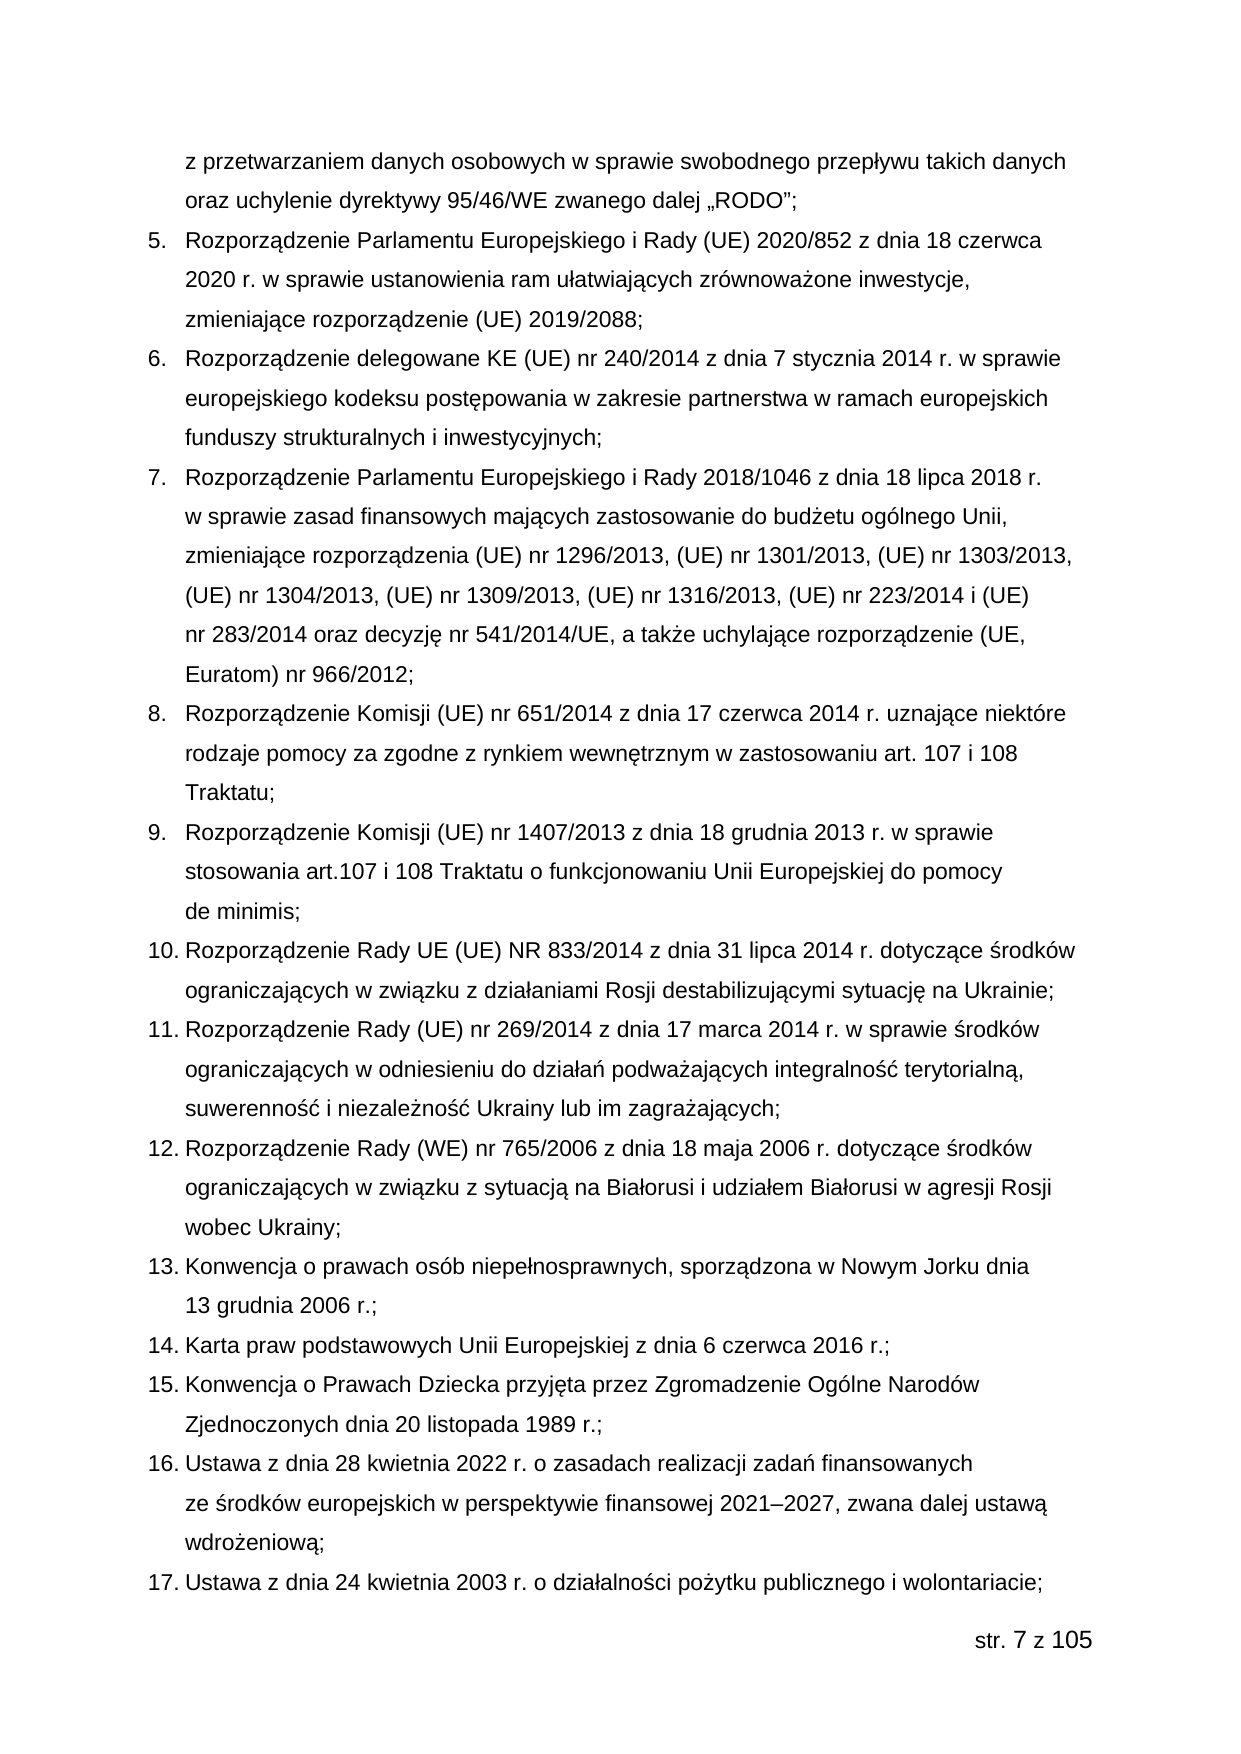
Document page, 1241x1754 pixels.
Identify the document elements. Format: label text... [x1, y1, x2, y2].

list Konwencja o prawach osób niepełnosprawnych, sporządzona w Nowym Jorku dnia 13 grudnia 2006 r.; [148, 1253, 1093, 1319]
list Rozporządzenie Rady (UE) nr 269/2014 z dnia 17 marca 2014 r. w sprawie środków ograniczających w odniesieniu do działań podważających integralność terytorialną, suwerenność i niezależność Ukrainy lub im zagrażających; [148, 1016, 1093, 1121]
list Rozporządzenie delegowane KE (UE) nr 240/2014 z dnia 7 stycznia 2014 r. w sprawie europejskiego kodeksu postępowania w zakresie partnerstwa w ramach europejskich funduszy strukturalnych i inwestycyjnych; [148, 345, 1093, 450]
list Rozporządzenie Rady (WE) nr 765/2006 z dnia 18 maja 2006 r. dotyczące środków ograniczających w związku z sytuacją na Białorusi i udziałem Białorusi w agresji Rosji wobec Ukrainy; [148, 1134, 1093, 1240]
list Konwencja o Prawach Dziecka przyjęta przez Zgromadzenie Ogólne Narodów Zjednoczonych dnia 20 listopada 1989 r.; [148, 1371, 1093, 1437]
list Karta praw podstawowych Unii Europejskiej z dnia 6 czerwca 2016 r.; [148, 1332, 1093, 1358]
list Rozporządzenie Komisji (UE) nr 651/2014 z dnia 17 czerwca 2014 r. uznające niektóre rodzaje pomocy za zgodne z rynkiem wewnętrznym w zastosowaniu art. 107 i 108 Traktatu; [148, 700, 1093, 806]
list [148, 148, 1093, 213]
list Ustawa z dnia 28 kwietnia 2022 r. o zasadach realizacji zadań finansowanych ze środków europejskich w perspektywie finansowej 2021–2027, zwana dalej ustawą wdrożeniową; [148, 1450, 1093, 1556]
list Rozporządzenie Rady UE (UE) NR 833/2014 z dnia 31 lipca 2014 r. dotyczące środków ograniczających w związku z działaniami Rosji destabilizującymi sytuację na Ukrainie; [148, 937, 1093, 1003]
list Rozporządzenie Parlamentu Europejskiego i Rady 2018/1046 z dnia 18 lipca 2018 r. w sprawie zasad finansowych mających zastosowanie do budżetu ogólnego Unii, zmieniające rozporządzenia (UE) nr 1296/2013, (UE) nr 1301/2013, (UE) nr 1303/2013, (UE) nr 1304/2013, (UE) nr 1309/2013, (UE) nr 1316/2013, (UE) nr 223/2014 i (UE) nr 283/2014 oraz decyzję nr 541/2014/UE, a także uchylające rozporządzenie (UE, Euratom) nr 966/2012; [148, 463, 1093, 687]
list Ustawa z dnia 24 kwietnia 2003 r. o działalności pożytku publicznego i wolontariacie; [148, 1569, 1093, 1595]
list Rozporządzenie Komisji (UE) nr 1407/2013 z dnia 18 grudnia 2013 r. w sprawie stosowania art.107 i 108 Traktatu o funkcjonowaniu Unii Europejskiej do pomocy de minimis; [148, 819, 1093, 924]
list Rozporządzenie Parlamentu Europejskiego i Rady (UE) 2020/852 z dnia 18 czerwca 2020 r. w sprawie ustanowienia ram ułatwiających zrównoważone inwestycje, zmieniające rozporządzenie (UE) 2019/2088; [148, 227, 1093, 332]
